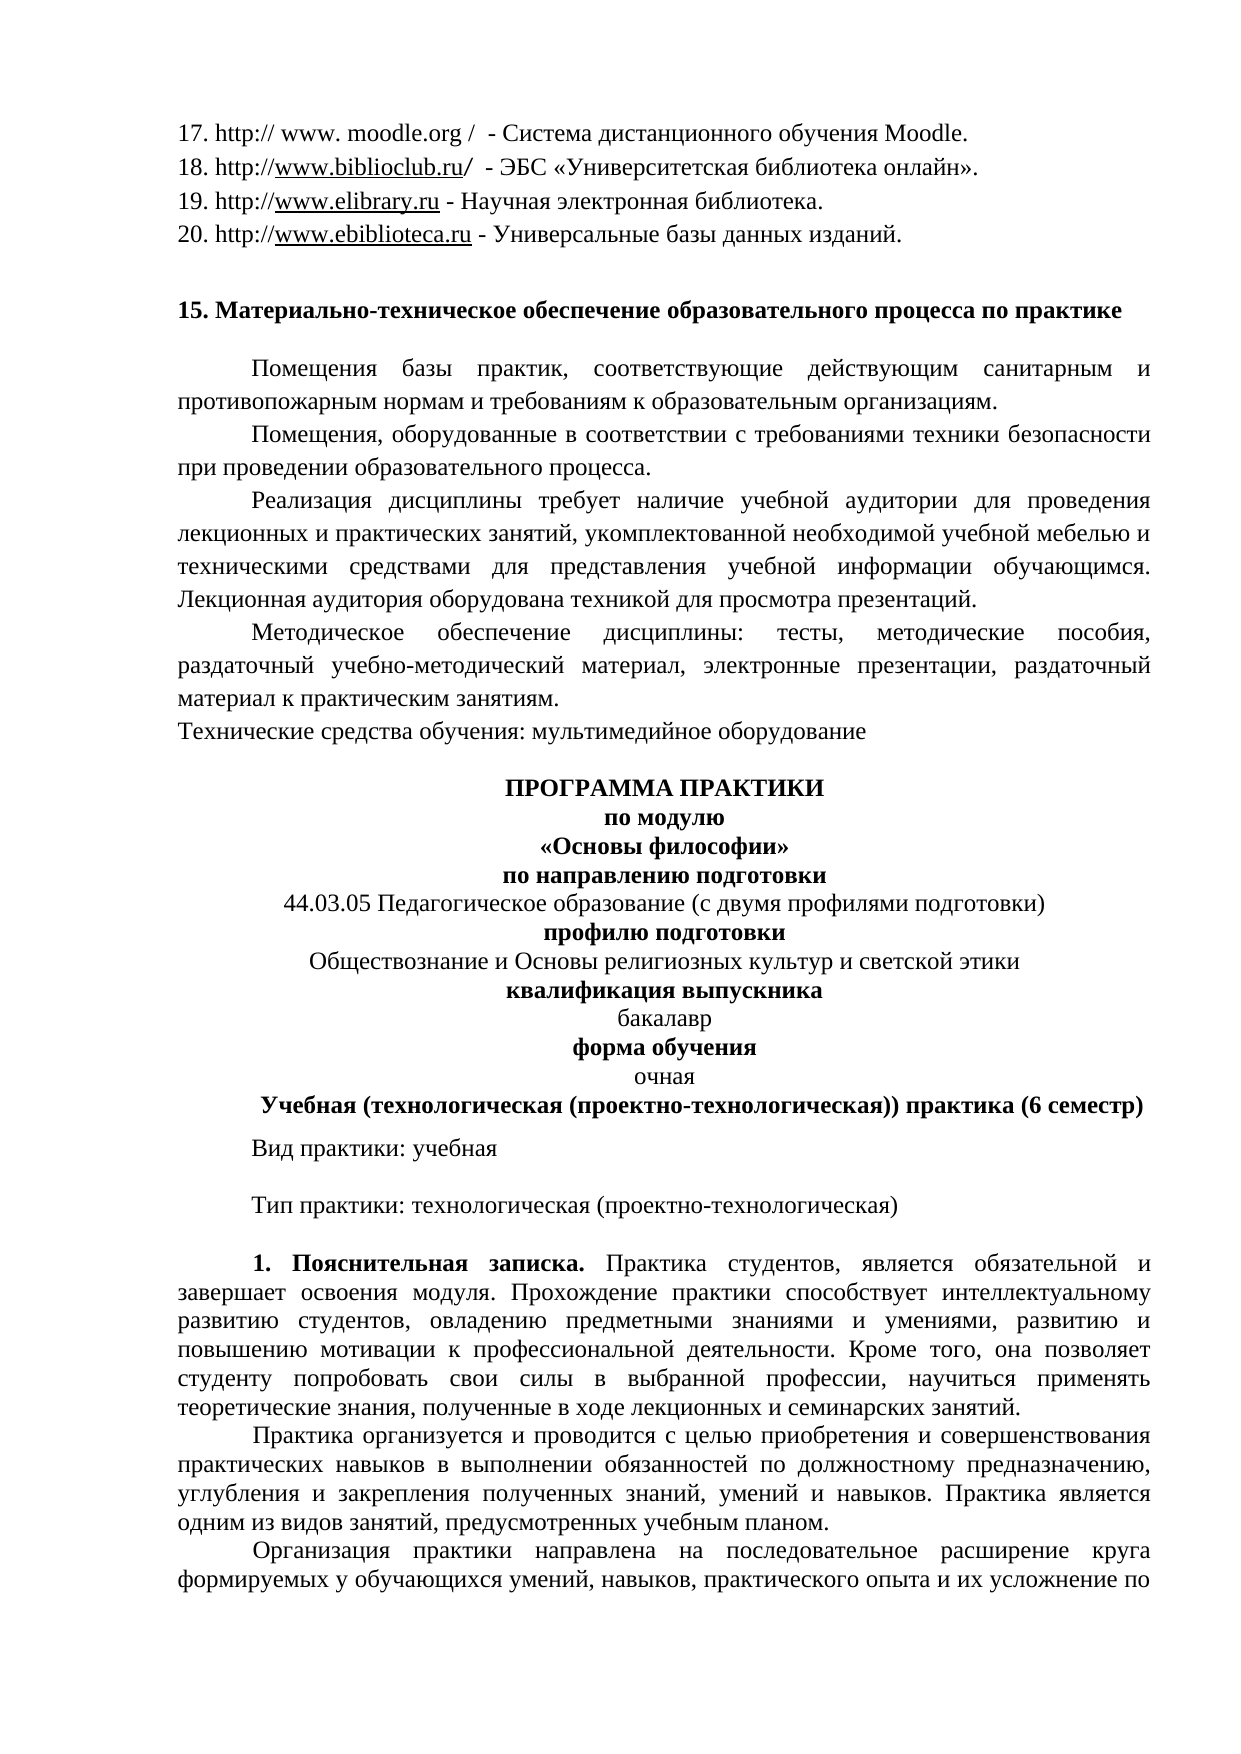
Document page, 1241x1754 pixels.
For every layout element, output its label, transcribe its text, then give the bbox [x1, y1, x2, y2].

text Практика организуется и проводится с целью приобретения и совершенствования практических навыков в выполнении обязанностей по должностному предназначению, углубления и закрепления полученных знаний, умений и навыков. Практика является одним из видов занятий, предусмотренных учебным планом. [177, 1420, 1152, 1535]
text «Основы философии» [177, 831, 1152, 860]
list http://www.elibrary.ru - Научная электронная библиотека. [177, 186, 1152, 215]
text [177, 1535, 1152, 1593]
text профилю подготовки [177, 917, 1152, 946]
text Вид практики: учебная [177, 1133, 1152, 1162]
text по модулю [177, 802, 1152, 831]
list http://www.ebiblioteca.ru - Универсальные базы данных изданий. [177, 219, 1152, 248]
text Технические средства обучения: мультимедийное оборудование [177, 716, 1152, 745]
text ПРОГРАММА ПРАКТИКИ [177, 773, 1152, 802]
text Помещения, оборудованные в соответствии с требованиями техники безопасности при проведении образовательного процесса. [177, 419, 1152, 481]
text очная [177, 1061, 1152, 1090]
text Учебная (технологическая (проектно-технологическая)) практика (6 семестр) [252, 1090, 1152, 1118]
text Обществознание и Основы религиозных культур и светской этики [177, 946, 1152, 975]
list http://www.biblioclub.ru/ - ЭБС «Университетская библиотека онлайн». [177, 151, 1152, 182]
text 15. Материально-техническое обеспечение образовательного процесса по практике [177, 295, 1152, 324]
text Тип практики: технологическая (проектно-технологическая) [177, 1190, 1152, 1219]
text 1. Пояснительная записка. Практика студентов, является обязательной и завершает освоения модуля. Прохождение практики способствует интеллектуальному развитию студентов, овладению предметными знаниями и умениями, развитию и повышению мотивации к профессиональной деятельности. Кроме того, она позволяет студенту попробовать свои силы в выбранной профессии, научиться применять теоретические знания, полученные в ходе лекционных и семинарских занятий. [177, 1248, 1152, 1420]
text форма обучения [177, 1032, 1152, 1061]
text 44.03.05 Педагогическое образование (с двумя профилями подготовки) [177, 888, 1152, 917]
text Методическое обеспечение дисциплины: тесты, методические пособия, раздаточный учебно-методический материал, электронные презентации, раздаточный материал к практическим занятиям. [177, 617, 1152, 712]
text по направлению подготовки [177, 860, 1152, 888]
text бакалавр [177, 1003, 1152, 1032]
text Реализация дисциплины требует наличие учебной аудитории для проведения лекционных и практических занятий, укомплектованной необходимой учебной мебелью и техническими средствами для представления учебной информации обучающимся. Лекционная аудитория оборудована техникой для просмотра презентаций. [177, 485, 1152, 613]
text Помещения базы практик, соответствующие действующим санитарным и противопожарным нормам и требованиям к образовательным организациям. [177, 353, 1152, 414]
list http:// www. moodle.org / - Система дистанционного обучения Moodle. [177, 118, 1152, 147]
text квалификация выпускника [177, 975, 1152, 1003]
